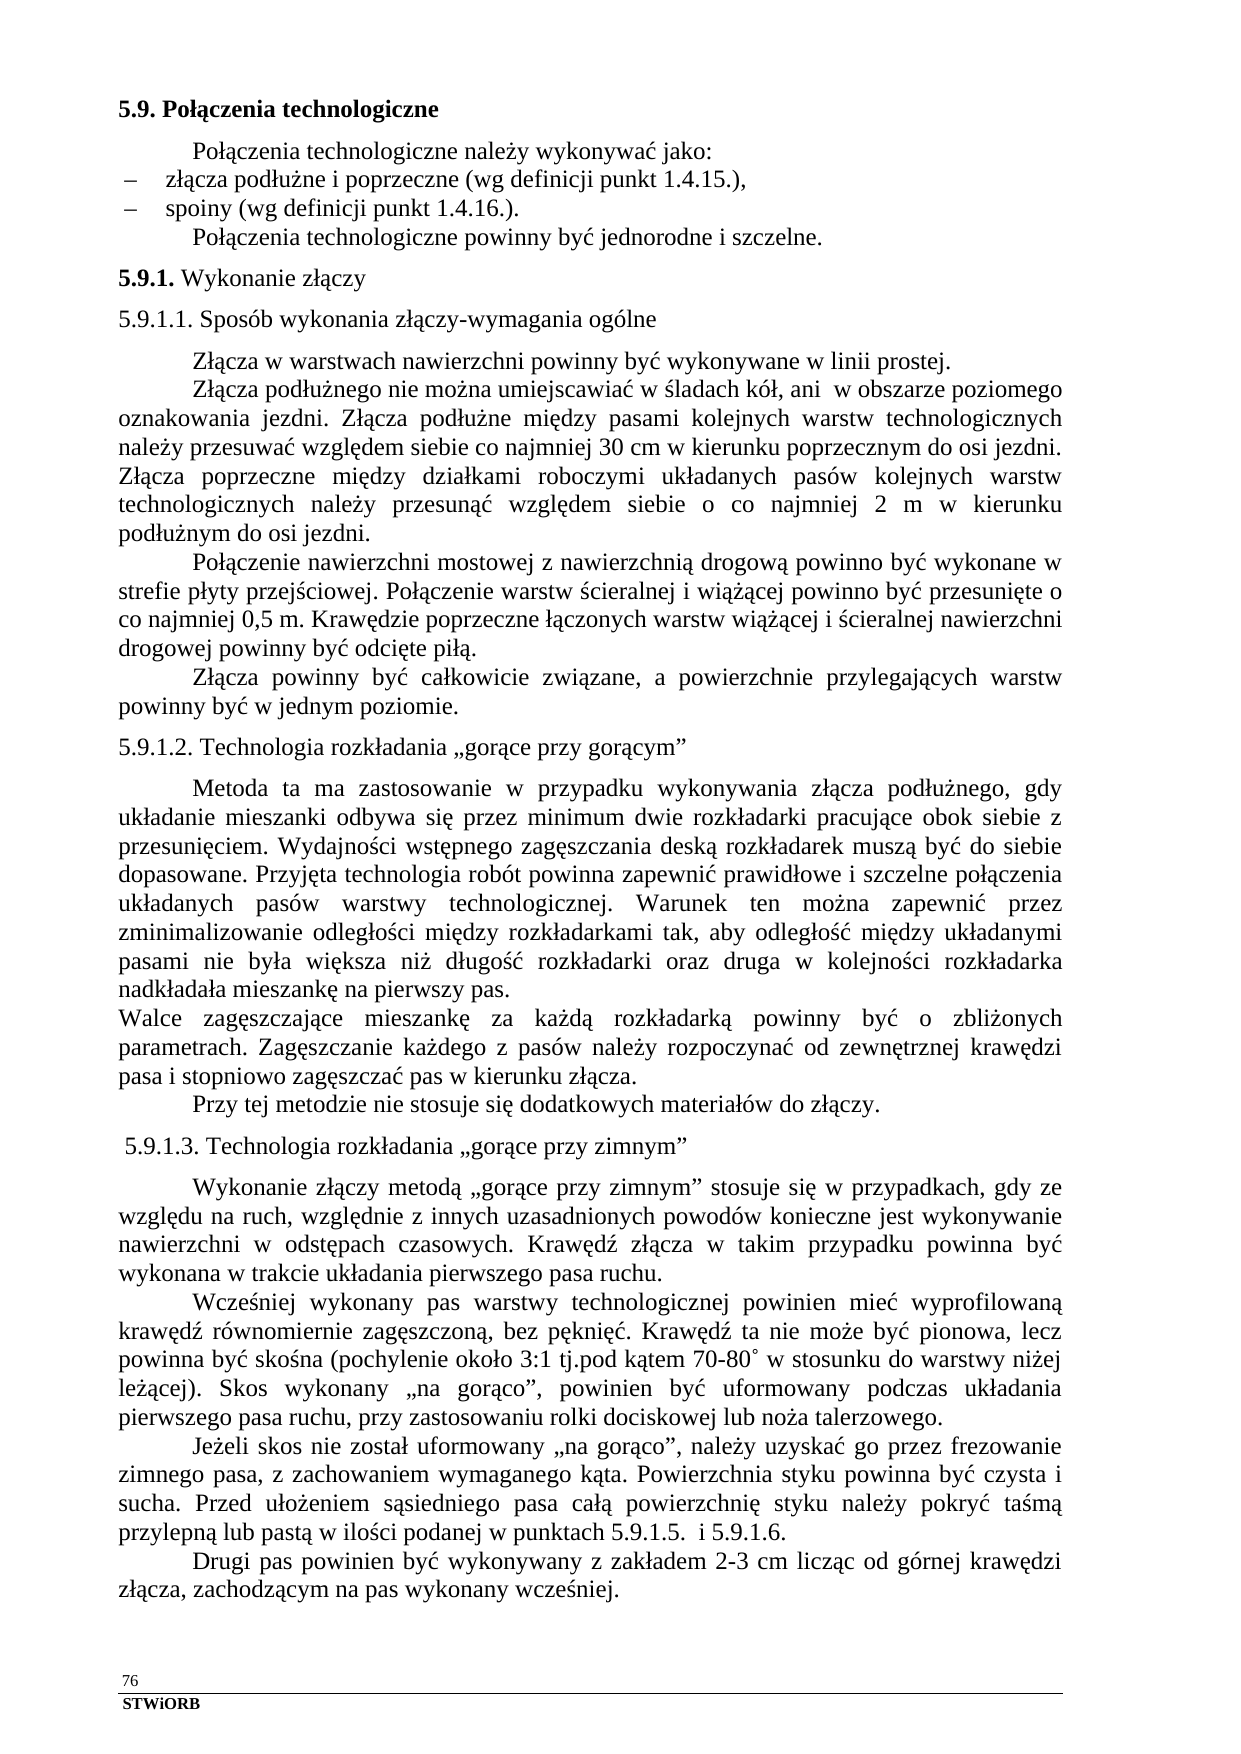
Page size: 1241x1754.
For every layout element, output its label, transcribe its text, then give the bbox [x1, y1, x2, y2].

text Złącza podłużnego nie można umiejscawiać w śladach kół, ani w obszarze poziomego oznakowania jezdni. Złącza podłużne między pasami kolejnych warstw technologicznych należy przesuwać względem siebie co najmniej 30 cm w kierunku poprzecznym do osi jezdni. Złącza poprzeczne między działkami roboczymi układanych pasów kolejnych warstw technologicznych należy przesunąć względem siebie o co najmniej w kierunku podłużnym do osi jezdni. [118, 374, 1063, 547]
text 5.9.1. Wykonanie złączy [118, 263, 1063, 292]
text Drugi pas powinien być wykonywany z zakładem 2-3 cm licząc od górnej krawędzi złącza, zachodzącym na pas wykonany wcześniej. [118, 1546, 1063, 1603]
text Wcześniej wykonany pas warstwy technologicznej powinien mieć wyprofilowaną krawędź równomiernie zagęszczoną, bez pęknięć. Krawędź ta nie może być pionowa, lecz powinna być skośna (pochylenie około 3:1 tj.pod kątem 70-80˚ w stosunku do warstwy niżej leżącej). Skos wykonany „na gorąco”, powinien być uformowany podczas układania pierwszego pasa ruchu, przy zastosowaniu rolki dociskowej lub noża talerzowego. [118, 1287, 1063, 1431]
list spoiny (wg definicji punkt 1.4.16.). [124, 193, 1063, 222]
text Złącza powinny być całkowicie związane, a powierzchnie przylegających warstw powinny być w jednym poziomie. [118, 662, 1063, 719]
text Metoda ta ma zastosowanie w przypadku wykonywania złącza podłużnego, gdy układanie mieszanki odbywa się przez minimum dwie rozkładarki pracujące obok siebie z przesunięciem. Wydajności wstępnego zagęszczania deską rozkładarek muszą być do siebie dopasowane. Przyjęta technologia robót powinna zapewnić prawidłowe i szczelne połączenia układanych pasów warstwy technologicznej. Warunek ten można zapewnić przez zminimalizowanie odległości między rozkładarkami tak, aby odległość między układanymi pasami nie była większa niż długość rozkładarki oraz druga w kolejności rozkładarka nadkładała mieszankę na pierwszy pas. [118, 773, 1063, 1003]
text Połączenia technologiczne należy wykonywać jako: [118, 136, 1063, 164]
text 5.9.1.1. Sposób wykonania złączy-wymagania ogólne [118, 304, 1063, 333]
text Złącza w warstwach nawierzchni powinny być wykonywane w linii prostej. [118, 346, 1063, 374]
list złącza podłużne i poprzeczne (wg definicji punkt 1.4.15.), [124, 164, 1063, 193]
text Jeżeli skos nie został uformowany „na gorąco”, należy uzyskać go przez frezowanie zimnego pasa, z zachowaniem wymaganego kąta. Powierzchnia styku powinna być czysta i sucha. Przed ułożeniem sąsiedniego pasa całą powierzchnię styku należy pokryć taśmą przylepną lub pastą w ilości podanej w punktach 5.9.1.5. i 5.9.1.6. [118, 1431, 1063, 1546]
text Połączenia technologiczne powinny być jednorodne i szczelne. [118, 222, 1063, 251]
text 5.9. Połączenia technologiczne [118, 94, 1063, 123]
text Przy tej metodzie nie stosuje się dodatkowych materiałów do złączy. [118, 1089, 1063, 1118]
text Połączenie nawierzchni mostowej z nawierzchnią drogową powinno być wykonane w strefie płyty przejściowej. Połączenie warstw ścieralnej i wiążącej powinno być przesunięte o co najmniej . Krawędzie poprzeczne łączonych warstw wiążącej i ścieralnej nawierzchni drogowej powinny być odcięte piłą. [118, 547, 1063, 662]
text Walce zagęszczające mieszankę za każdą rozkładarką powinny być o zbliżonych parametrach. Zagęszczanie każdego z pasów należy rozpoczynać od zewnętrznej krawędzi pasa i stopniowo zagęszczać pas w kierunku złącza. [118, 1003, 1063, 1089]
text Wykonanie złączy metodą „gorące przy zimnym” stosuje się w przypadkach, gdy ze względu na ruch, względnie z innych uzasadnionych powodów konieczne jest wykonywanie nawierzchni w odstępach czasowych. Krawędź złącza w takim przypadku powinna być wykonana w trakcie układania pierwszego pasa ruchu. [118, 1172, 1063, 1287]
text 5.9.1.2. Technologia rozkładania „gorące przy gorącym” [118, 732, 1063, 761]
text 5.9.1.3. Technologia rozkładania „gorące przy zimnym” [118, 1131, 1063, 1159]
